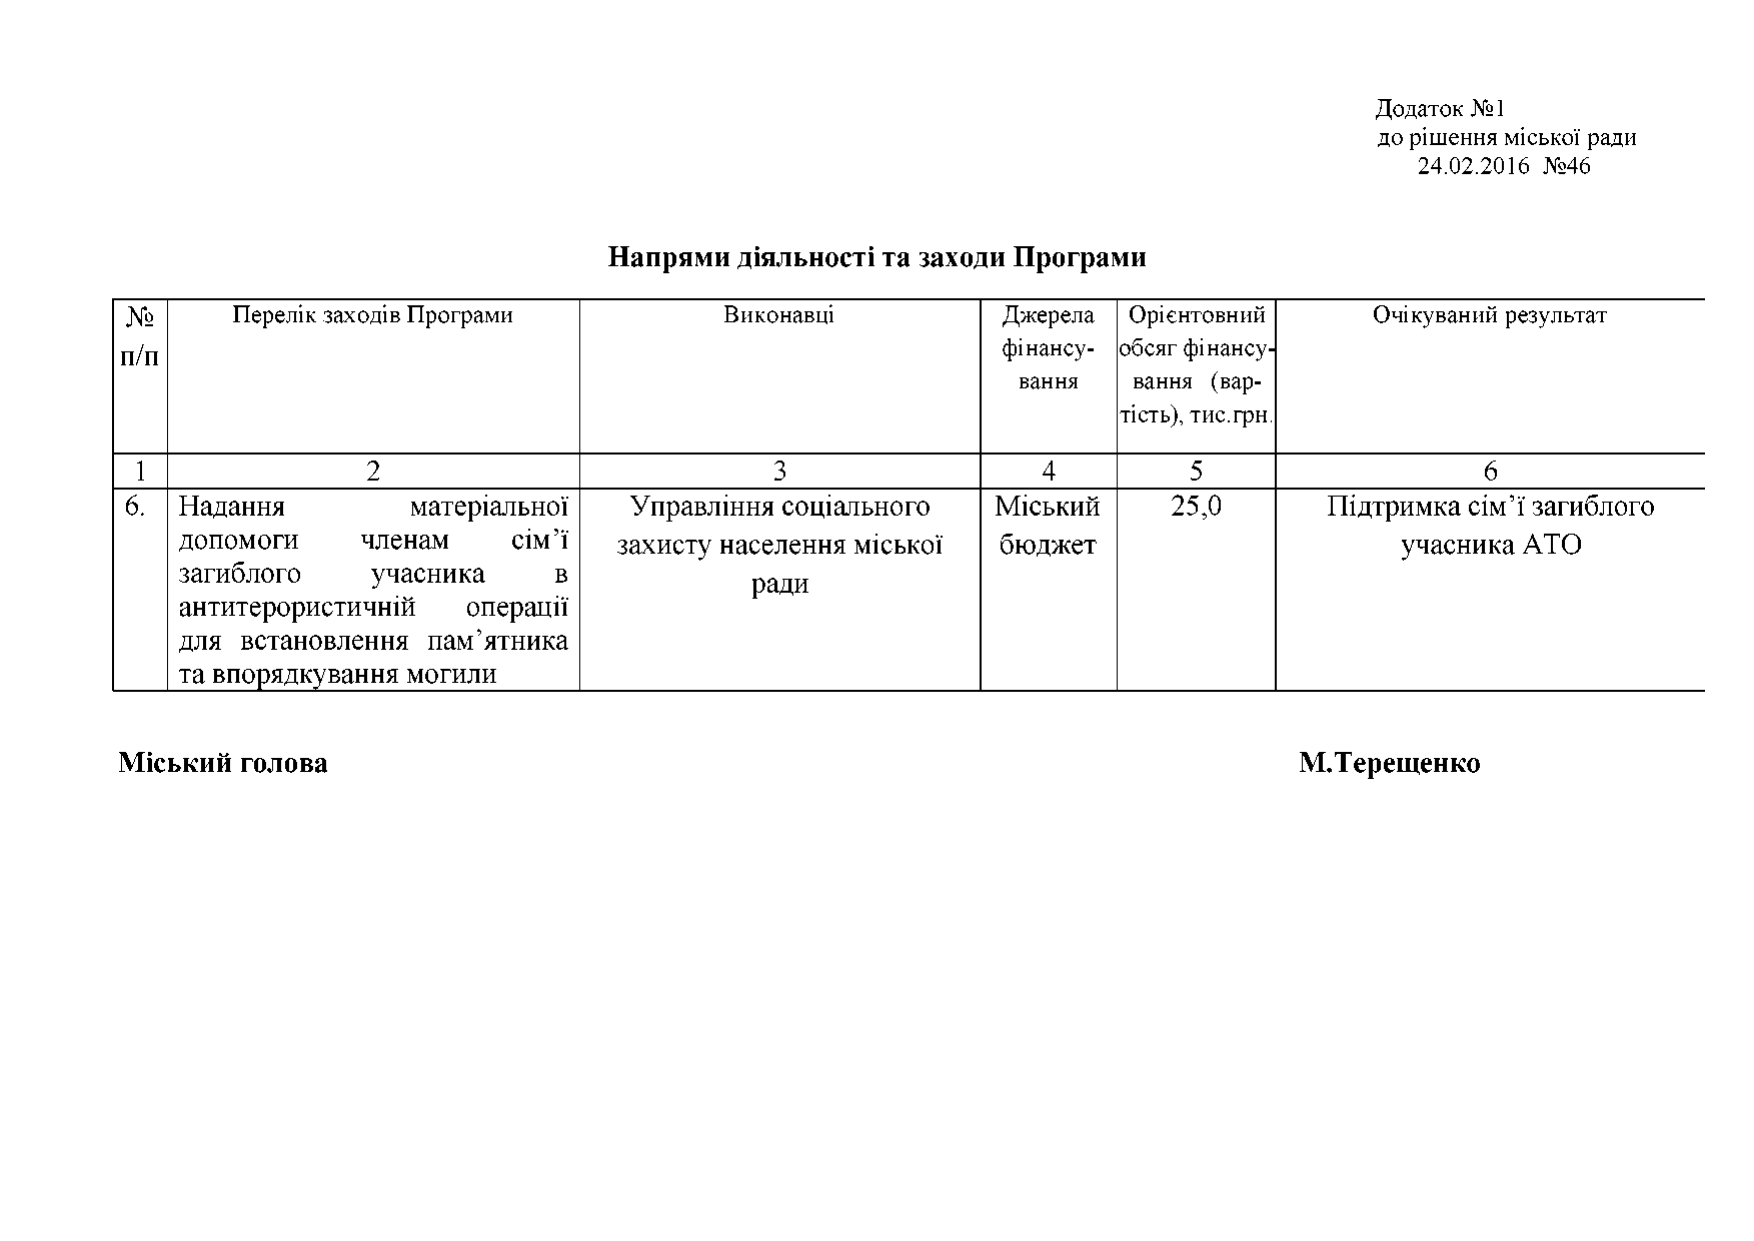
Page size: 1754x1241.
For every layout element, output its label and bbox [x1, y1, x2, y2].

picture [62, 81, 1705, 821]
